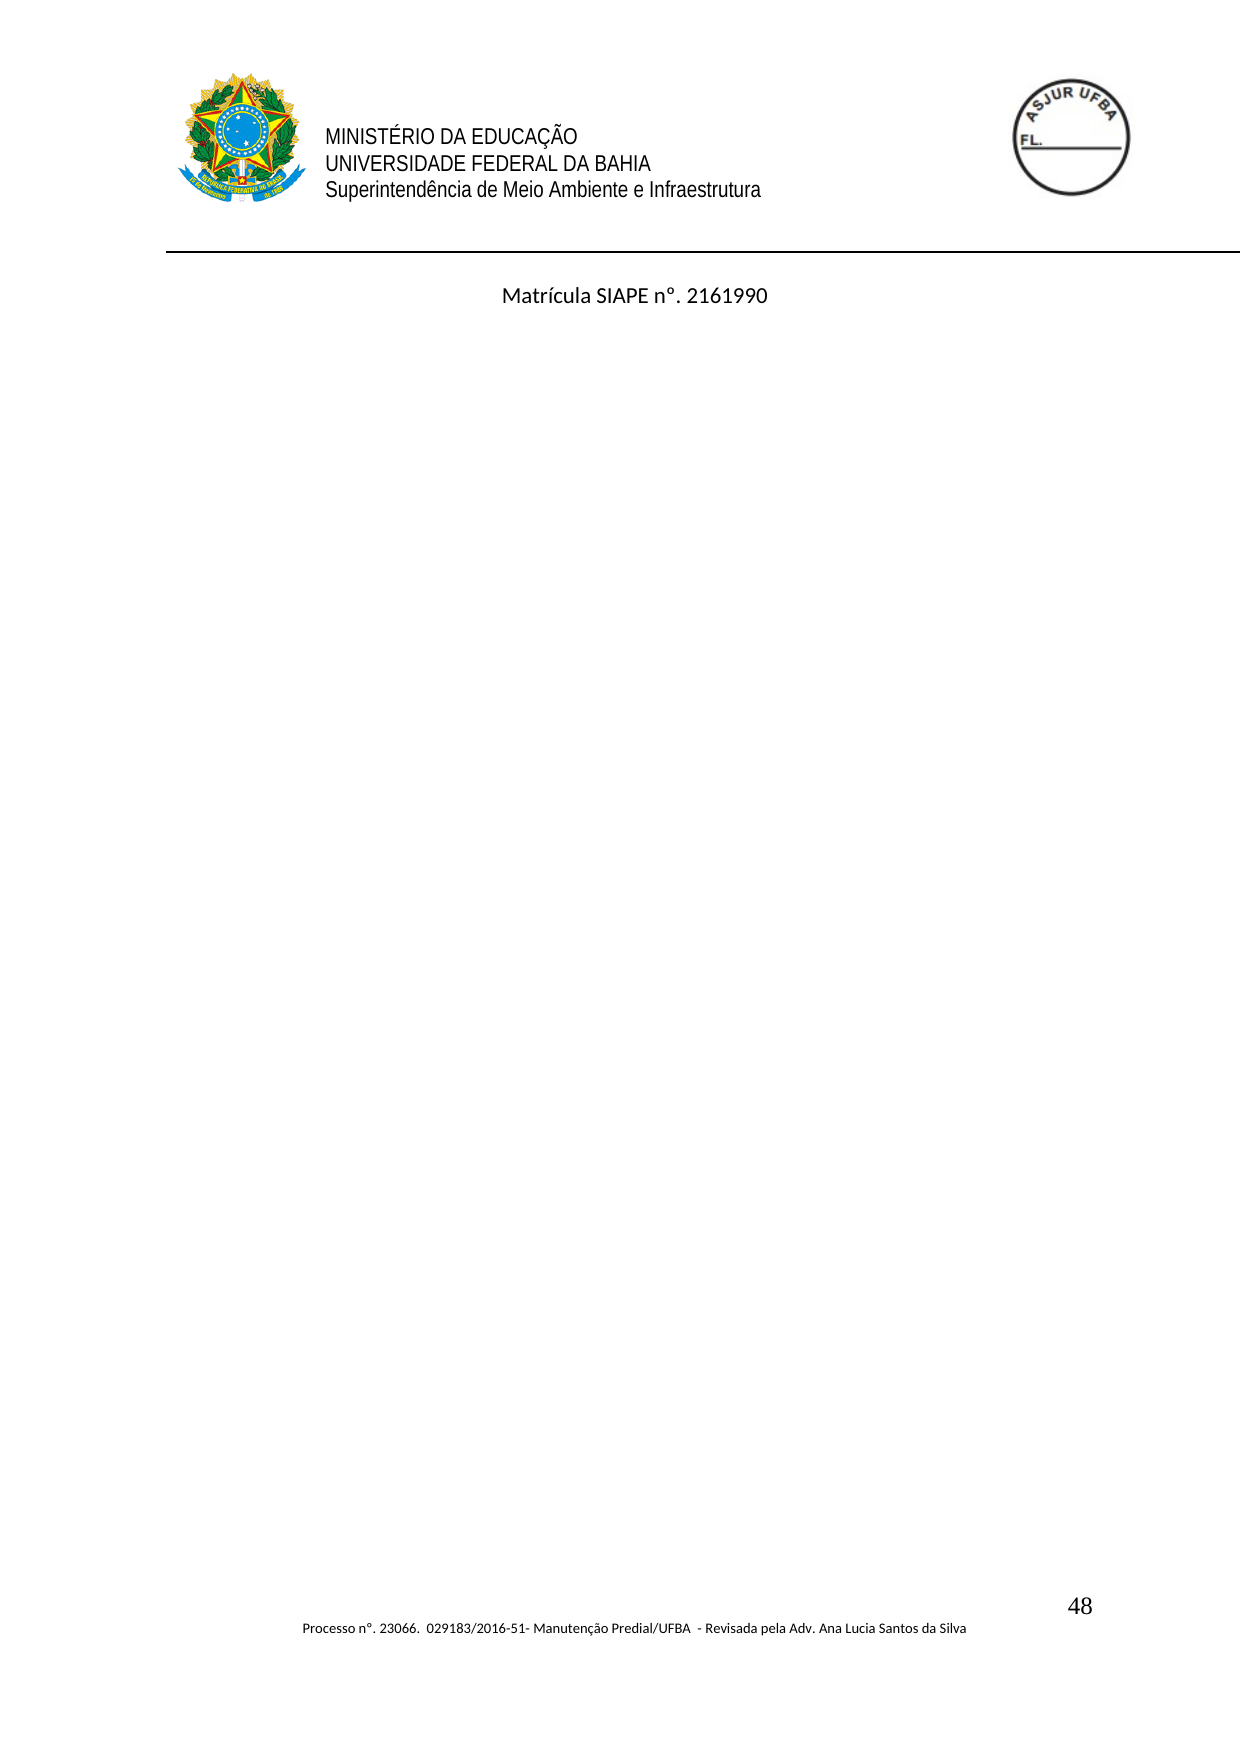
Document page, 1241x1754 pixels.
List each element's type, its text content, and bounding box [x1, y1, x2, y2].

picture [177, 73, 306, 202]
text Matrícula SIAPE nº. 2161990 [177, 281, 1092, 309]
picture [1007, 73, 1135, 199]
